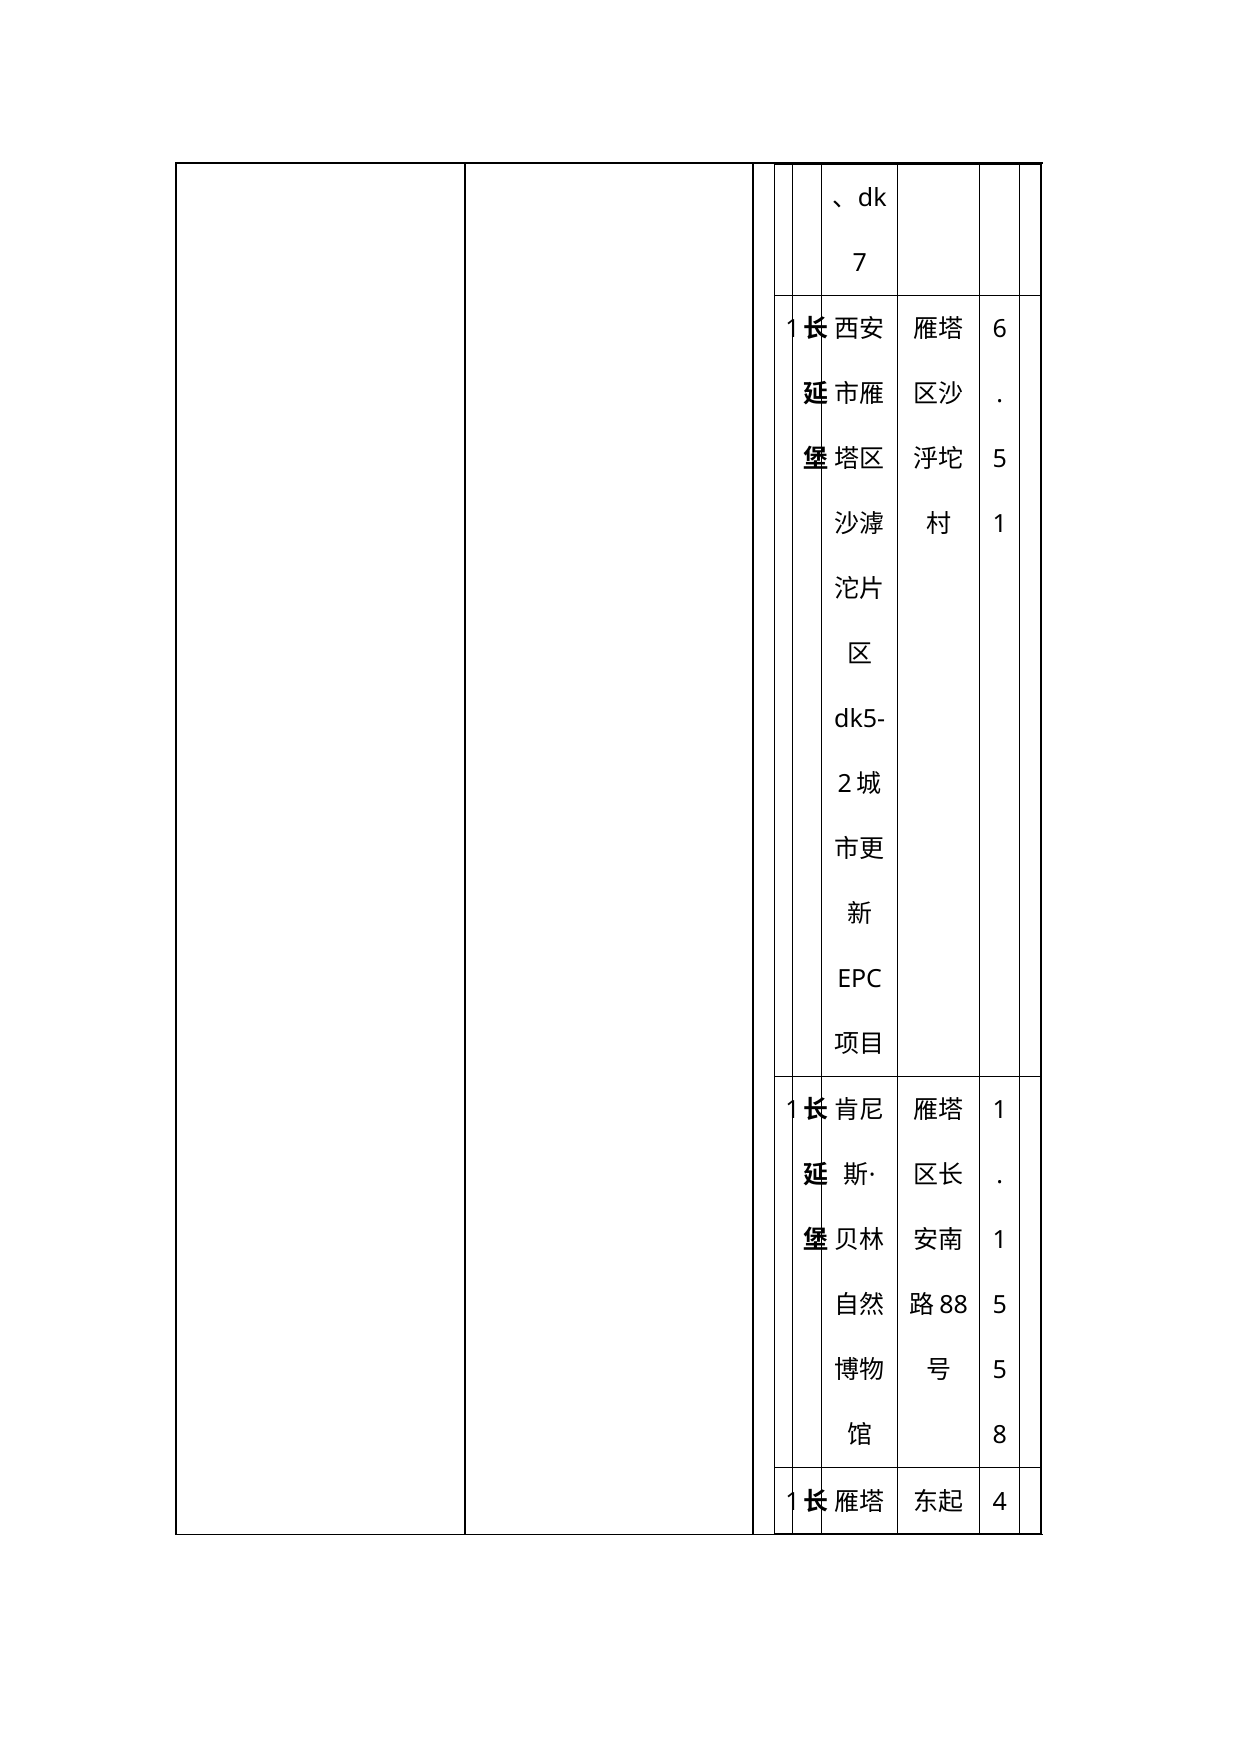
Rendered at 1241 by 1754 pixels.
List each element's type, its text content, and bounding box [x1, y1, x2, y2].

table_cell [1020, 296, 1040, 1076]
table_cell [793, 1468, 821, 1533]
table_cell 4 [177, 164, 464, 1534]
table_cell [466, 164, 752, 1534]
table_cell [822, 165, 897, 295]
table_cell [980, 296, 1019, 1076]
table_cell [898, 296, 979, 1076]
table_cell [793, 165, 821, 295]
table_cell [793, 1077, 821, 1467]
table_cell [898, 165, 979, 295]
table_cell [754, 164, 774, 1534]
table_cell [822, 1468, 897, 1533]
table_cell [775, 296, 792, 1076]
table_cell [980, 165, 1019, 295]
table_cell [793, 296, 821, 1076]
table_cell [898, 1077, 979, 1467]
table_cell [822, 296, 897, 1076]
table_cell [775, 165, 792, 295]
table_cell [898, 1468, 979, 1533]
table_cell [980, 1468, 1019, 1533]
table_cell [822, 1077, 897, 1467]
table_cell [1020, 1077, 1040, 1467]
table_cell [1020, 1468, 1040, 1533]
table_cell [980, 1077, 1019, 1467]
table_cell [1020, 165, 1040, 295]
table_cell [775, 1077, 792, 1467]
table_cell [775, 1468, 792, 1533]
